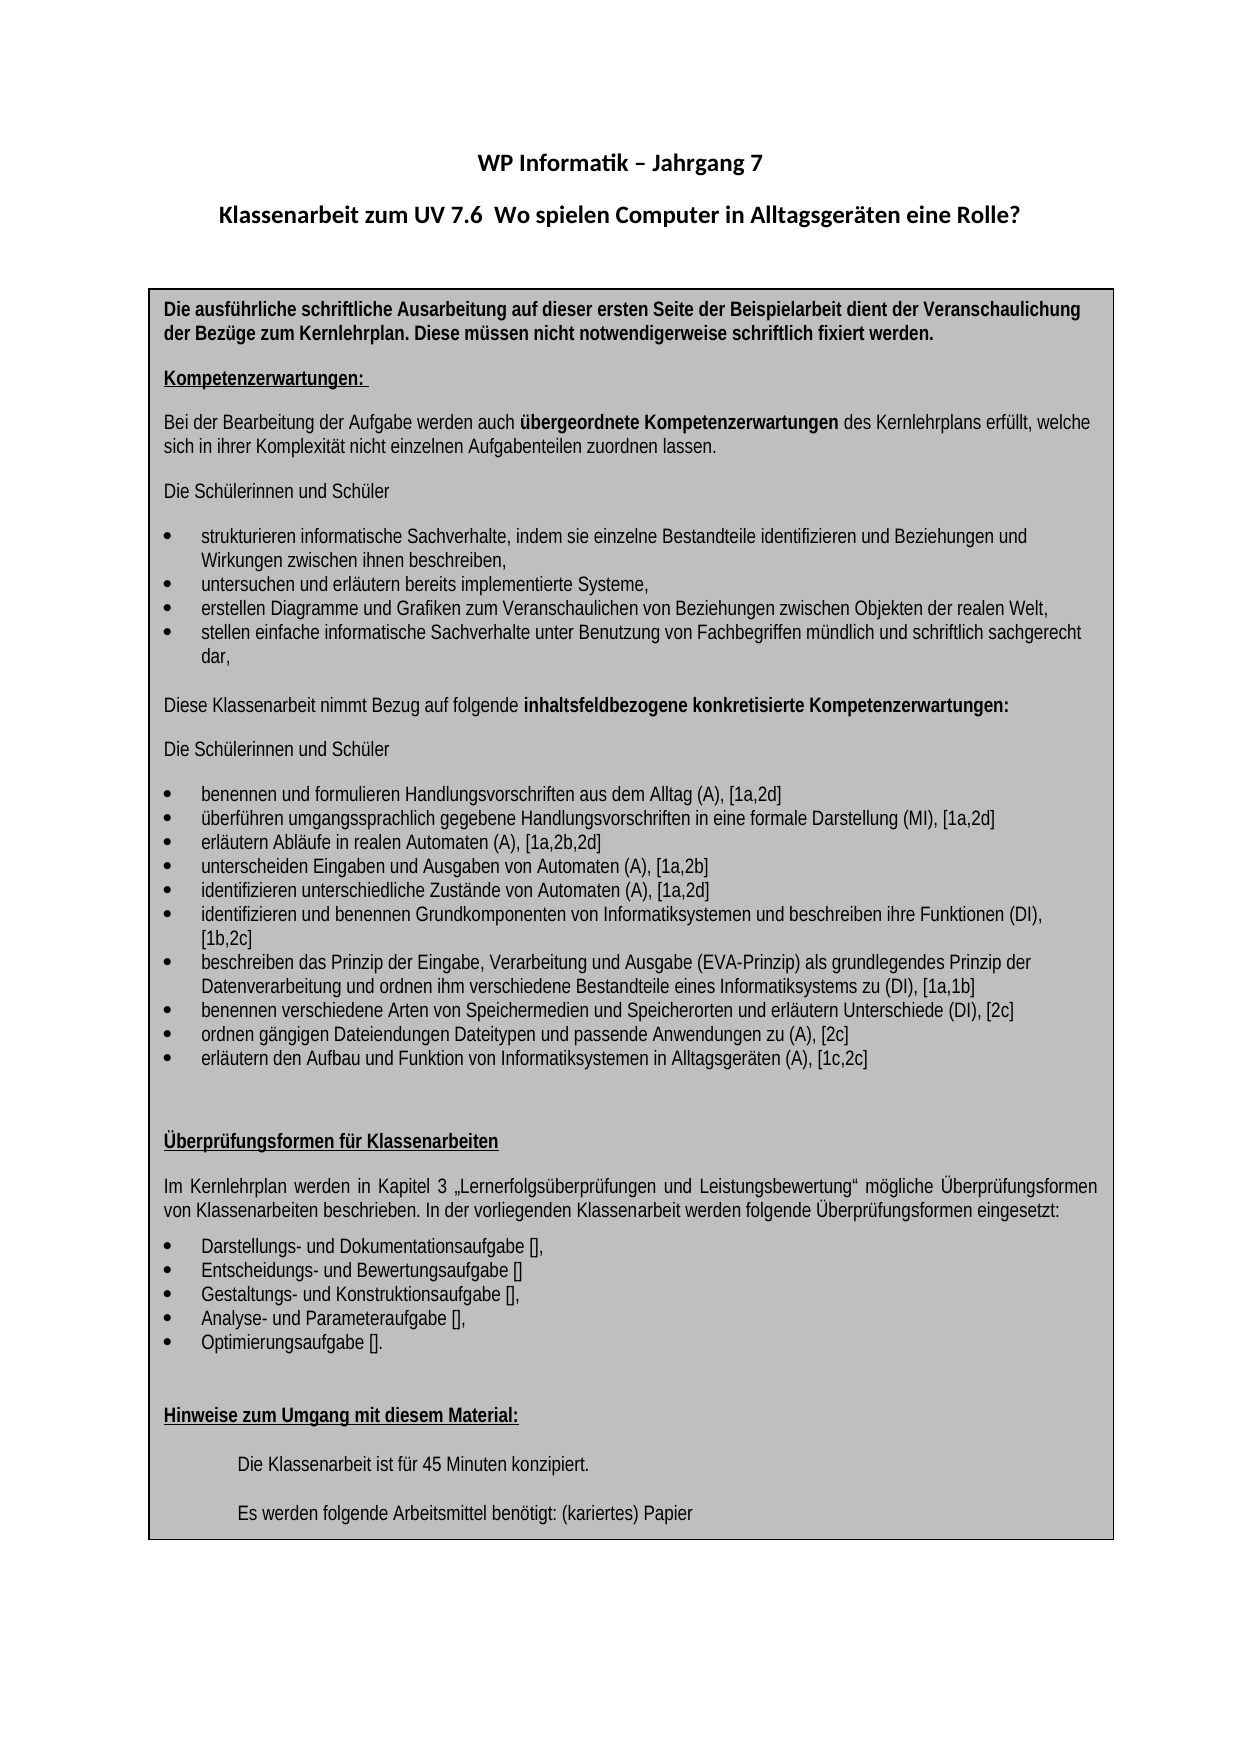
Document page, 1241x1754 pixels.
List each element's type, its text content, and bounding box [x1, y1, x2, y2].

text WP Informatik – Jahrgang 7 [148, 148, 1093, 178]
text Klassenarbeit zum UV 7.6 Wo spielen Computer in Alltagsgeräten eine Rolle? [148, 199, 1093, 229]
